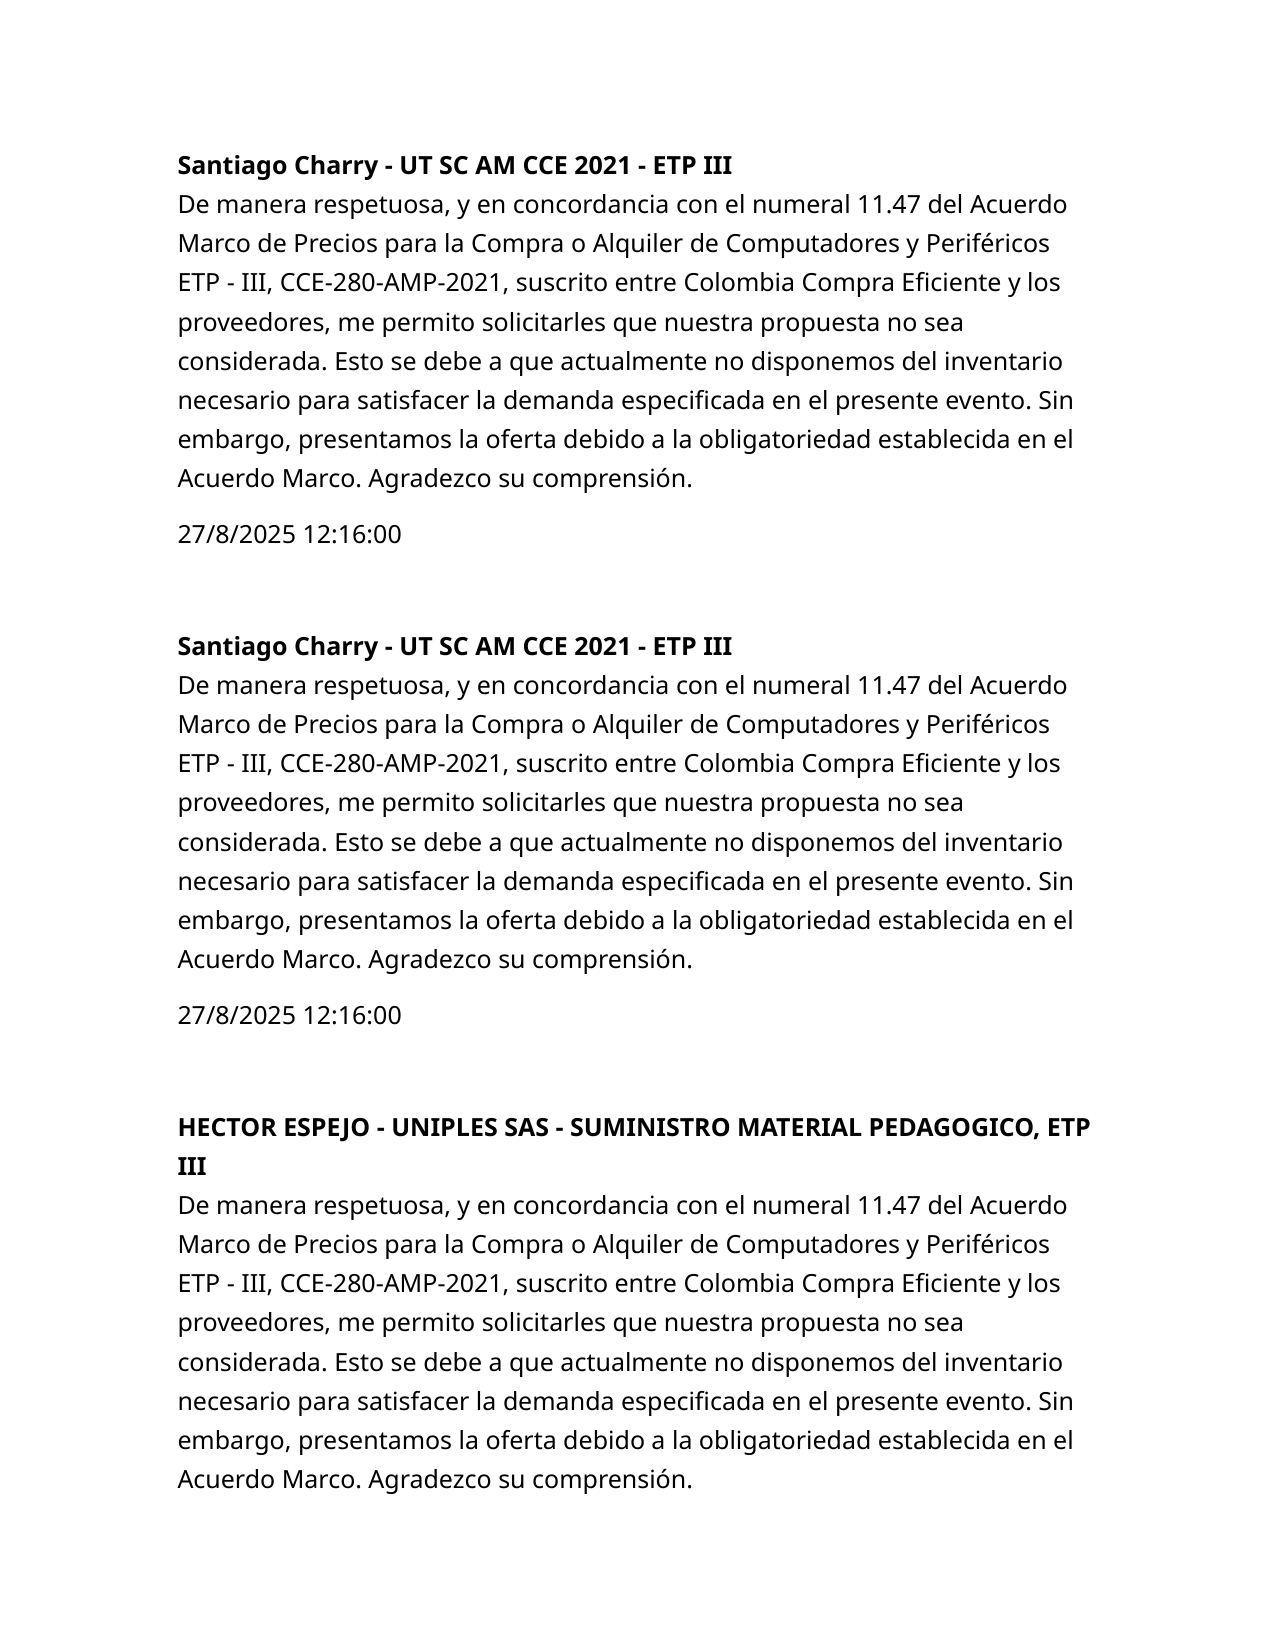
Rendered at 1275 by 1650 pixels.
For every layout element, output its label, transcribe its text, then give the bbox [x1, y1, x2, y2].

text HECTOR ESPEJO - UNIPLES SAS - SUMINISTRO MATERIAL PEDAGOGICO, ETP III De manera respetuosa, y en concordancia con el numeral 11.47 del Acuerdo Marco de Precios para la Compra o Alquiler de Computadores y Periféricos ETP - III, CCE-280-AMP-2021, suscrito entre Colombia Compra Eficiente y los proveedores, me permito solicitarles que nuestra propuesta no sea considerada. Esto se debe a que actualmente no disponemos del inventario necesario para satisfacer la demanda especificada en el presente evento. Sin embargo, presentamos la oferta debido a la obligatoriedad establecida en el Acuerdo Marco. Agradezco su comprensión. [177, 1109, 1098, 1496]
text Santiago Charry - UT SC AM CCE 2021 - ETP III De manera respetuosa, y en concordancia con el numeral 11.47 del Acuerdo Marco de Precios para la Compra o Alquiler de Computadores y Periféricos ETP - III, CCE-280-AMP-2021, suscrito entre Colombia Compra Eficiente y los proveedores, me permito solicitarles que nuestra propuesta no sea considerada. Esto se debe a que actualmente no disponemos del inventario necesario para satisfacer la demanda especificada en el presente evento. Sin embargo, presentamos la oferta debido a la obligatoriedad establecida en el Acuerdo Marco. Agradezco su comprensión. [177, 628, 1098, 976]
text 27/8/2025 12:16:00 [177, 998, 1098, 1032]
text 27/8/2025 12:16:00 [177, 517, 1098, 551]
text Santiago Charry - UT SC AM CCE 2021 - ETP III De manera respetuosa, y en concordancia con el numeral 11.47 del Acuerdo Marco de Precios para la Compra o Alquiler de Computadores y Periféricos ETP - III, CCE-280-AMP-2021, suscrito entre Colombia Compra Eficiente y los proveedores, me permito solicitarles que nuestra propuesta no sea considerada. Esto se debe a que actualmente no disponemos del inventario necesario para satisfacer la demanda especificada en el presente evento. Sin embargo, presentamos la oferta debido a la obligatoriedad establecida en el Acuerdo Marco. Agradezco su comprensión. [177, 148, 1098, 495]
